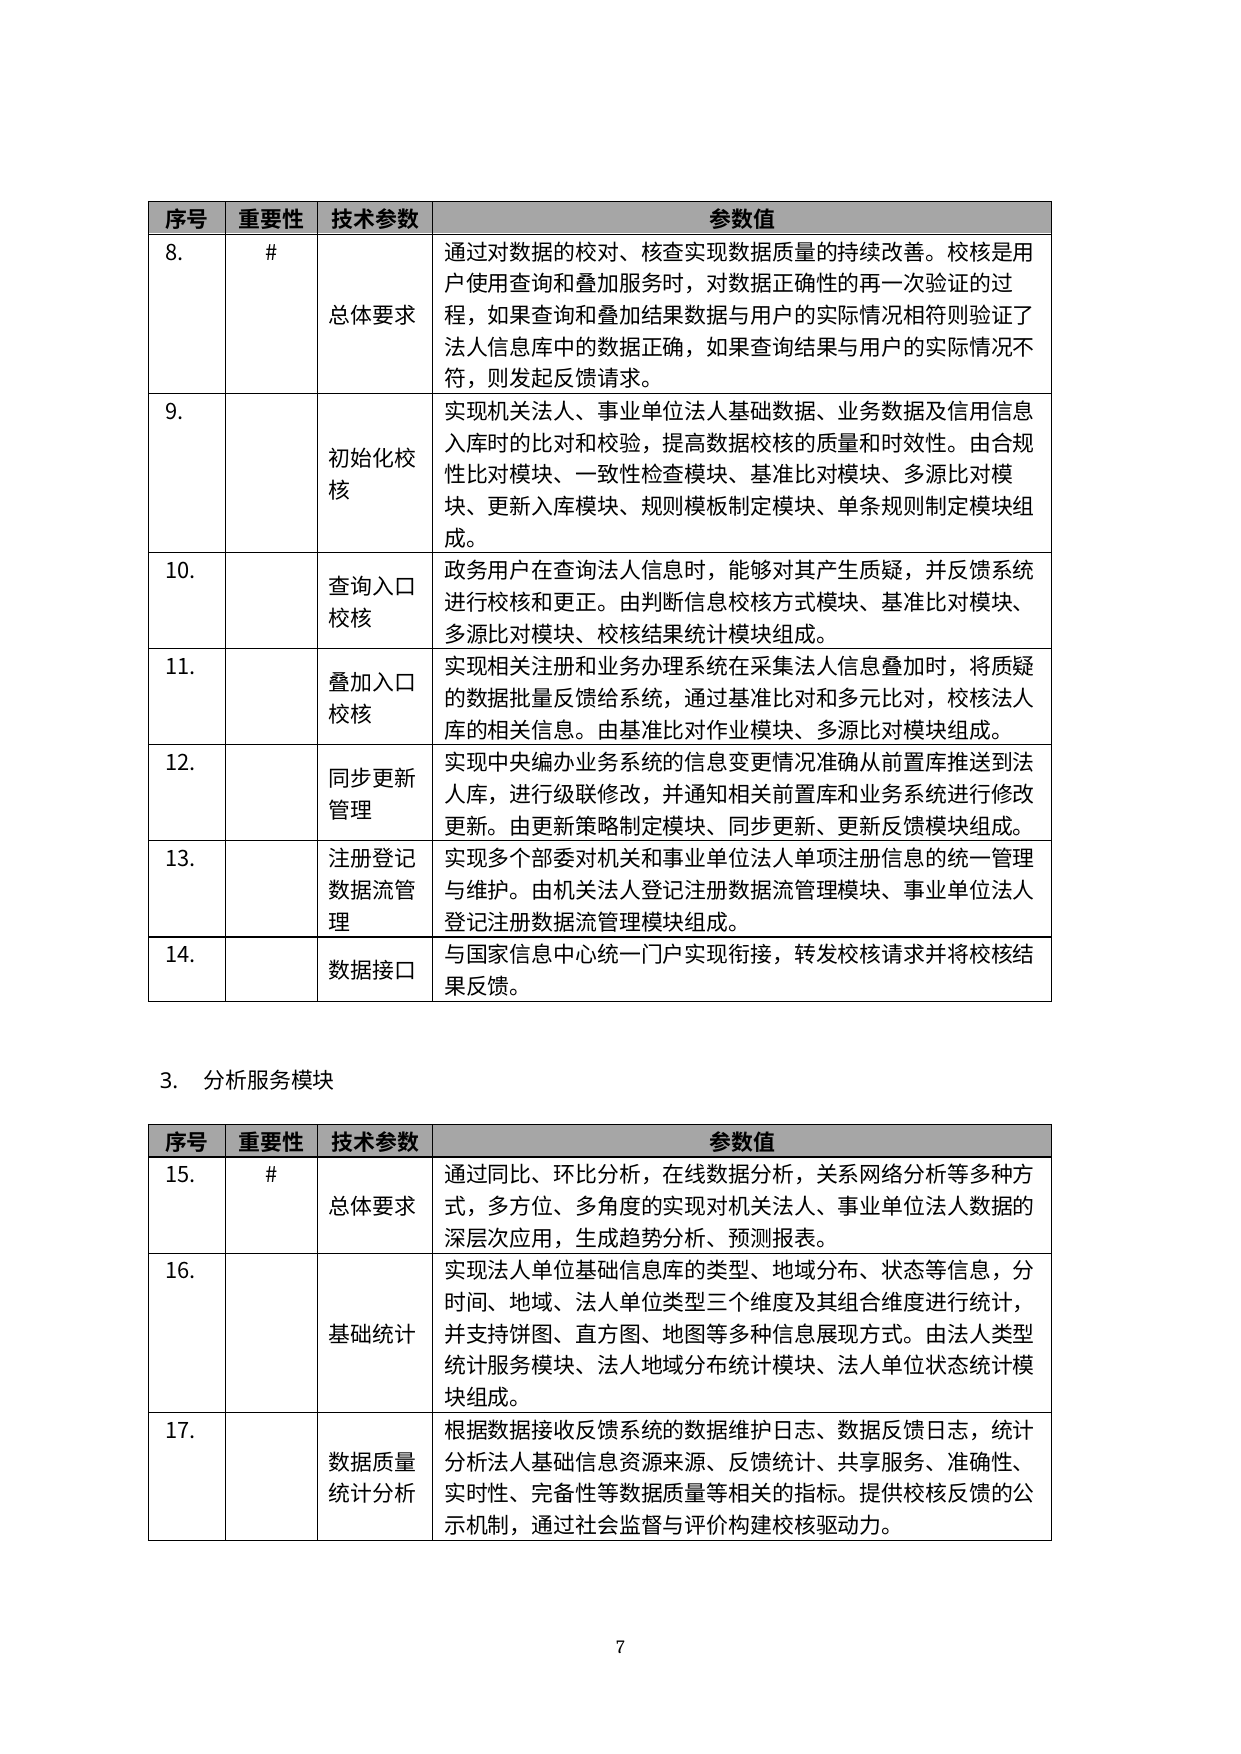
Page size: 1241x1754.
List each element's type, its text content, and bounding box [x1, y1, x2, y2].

table_cell 实现法人单位基础信息库的类型、地域分布、状态等信息，分时间、地域、法人单位类型三个维度及其组合维度进行统计，并支持饼图、直方图、地图等多种信息展现方式。由法人类型统计服务模块、法人地域分布统计模块、法人单位状态统计模块组成。 [433, 1254, 1051, 1412]
table_cell 实现多个部委对机关和事业单位法人单项注册信息的统一管理与维护。由机关法人登记注册数据流管理模块、事业单位法人登记注册数据流管理模块组成。 [433, 841, 1051, 936]
table_cell 实现相关注册和业务办理系统在采集法人信息叠加时，将质疑的数据批量反馈给系统，通过基准比对和多元比对，校核法人库的相关信息。由基准比对作业模块、多源比对模块组成。 [433, 649, 1051, 744]
table_cell 基础统计 [318, 1254, 432, 1412]
table_cell [226, 841, 317, 936]
table_cell [149, 841, 225, 936]
table_cell 查询入口校核 [318, 553, 432, 648]
table_cell [149, 394, 225, 552]
table_cell 政务用户在查询法人信息时，能够对其产生质疑，并反馈系统进行校核和更正。由判断信息校核方式模块、基准比对模块、多源比对模块、校核结果统计模块组成。 [433, 553, 1051, 648]
table_header 参数值 [433, 202, 1051, 233]
table_cell 实现中央编办业务系统的信息变更情况准确从前置库推送到法人库，进行级联修改，并通知相关前置库和业务系统进行修改更新。由更新策略制定模块、同步更新、更新反馈模块组成。 [433, 745, 1051, 840]
table_cell 与国家信息中心统一门户实现衔接，转发校核请求并将校核结果反馈。 [433, 938, 1051, 1001]
table_cell [149, 649, 225, 744]
table_cell [149, 1158, 225, 1252]
table_cell # [226, 1158, 317, 1252]
table_header 序号 [149, 1125, 225, 1156]
table_cell 总体要求 [318, 1158, 432, 1252]
table_cell [226, 1413, 317, 1539]
table_cell [226, 1254, 317, 1412]
table_header 技术参数 [318, 1125, 432, 1156]
table_header 参数值 [433, 1125, 1051, 1156]
table_cell [226, 649, 317, 744]
table_header 序号 [149, 202, 225, 233]
table_cell [226, 745, 317, 840]
table_cell 通过同比、环比分析，在线数据分析，关系网络分析等多种方式，多方位、多角度的实现对机关法人、事业单位法人数据的深层次应用，生成趋势分析、预测报表。 [433, 1158, 1051, 1252]
table_header 技术参数 [318, 202, 432, 233]
table_cell [149, 938, 225, 1001]
table_cell 通过对数据的校对、核查实现数据质量的持续改善。校核是用户使用查询和叠加服务时，对数据正确性的再一次验证的过程，如果查询和叠加结果数据与用户的实际情况相符则验证了法人信息库中的数据正确，如果查询结果与用户的实际情况不符，则发起反馈请求。 [433, 235, 1051, 393]
table_cell 注册登记数据流管理 [318, 841, 432, 936]
table_cell [226, 553, 317, 648]
table_cell 同步更新管理 [318, 745, 432, 840]
table_cell [149, 1254, 225, 1412]
table_cell 总体要求 [318, 235, 432, 393]
table_cell [149, 1413, 225, 1539]
table_cell 数据质量统计分析 [318, 1413, 432, 1539]
table_cell [149, 745, 225, 840]
table_cell [149, 235, 225, 393]
table_header 重要性 [226, 1125, 317, 1156]
table_cell # [226, 235, 317, 393]
table_cell 初始化校核 [318, 394, 432, 552]
table_cell 实现机关法人、事业单位法人基础数据、业务数据及信用信息入库时的比对和校验，提高数据校核的质量和时效性。由合规性比对模块、一致性检查模块、基准比对模块、多源比对模块、更新入库模块、规则模板制定模块、单条规则制定模块组成。 [433, 394, 1051, 552]
table_cell [149, 553, 225, 648]
table_cell [226, 938, 317, 1001]
table_cell 数据接口 [318, 938, 432, 1001]
table_cell 根据数据接收反馈系统的数据维护日志、数据反馈日志，统计分析法人基础信息资源来源、反馈统计、共享服务、准确性、实时性、完备性等数据质量等相关的指标。提供校核反馈的公示机制，通过社会监督与评价构建校核驱动力。 [433, 1413, 1051, 1539]
table_cell [226, 394, 317, 552]
list 分析服务模块 [159, 1063, 1081, 1094]
table_cell 叠加入口校核 [318, 649, 432, 744]
table_header 重要性 [226, 202, 317, 233]
